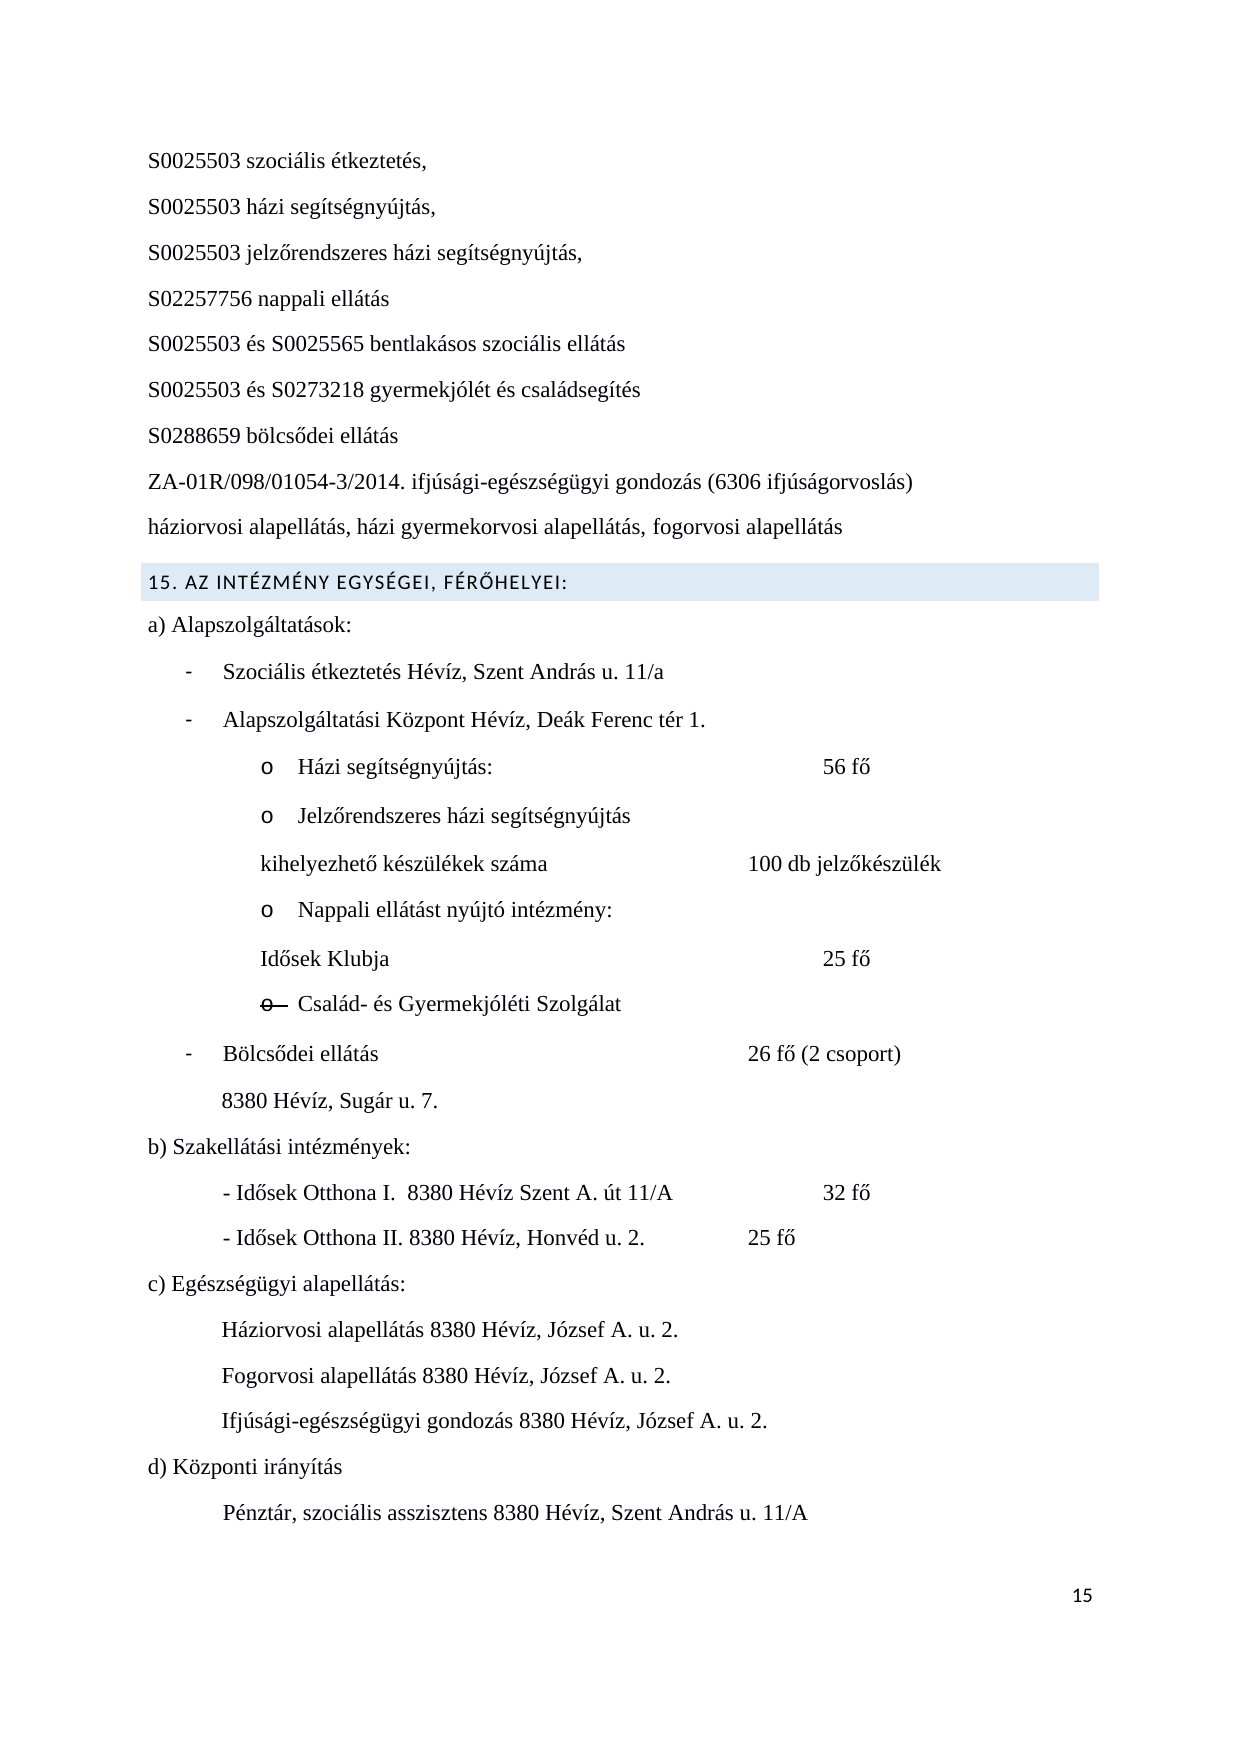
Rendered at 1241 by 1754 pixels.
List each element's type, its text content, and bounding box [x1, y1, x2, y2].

list Házi segítségnyújtás: 56 fő [260, 753, 1093, 782]
text c) Egészségügyi alapellátás: [148, 1270, 1093, 1297]
list Jelzőrendszeres házi segítségnyújtás [260, 802, 1093, 830]
text Idősek Klubja 25 fő [185, 945, 1093, 971]
list Bölcsődei ellátás 26 fő (2 csoport) [185, 1039, 1093, 1067]
text S0025503 jelzőrendszeres házi segítségnyújtás, [148, 239, 1093, 265]
text kihelyezhető készülékek száma 100 db jelzőkészülék [223, 851, 1093, 877]
text b) Szakellátási intézmények: [148, 1133, 1093, 1159]
text - Idősek Otthona I. 8380 Hévíz Szent A. út 11/A 32 fő [223, 1179, 1093, 1205]
text d) Központi irányítás [148, 1453, 1093, 1479]
text Háziorvosi alapellátás 8380 Hévíz, József A. u. 2. [148, 1316, 1093, 1342]
text a) Alapszolgáltatások: [148, 611, 1093, 638]
list Szociális étkeztetés Hévíz, Szent András u. 11/a [185, 657, 1093, 685]
list Nappali ellátást nyújtó intézmény: [260, 896, 1093, 924]
text - Idősek Otthona II. 8380 Hévíz, Honvéd u. 2. 25 fő [223, 1224, 1093, 1251]
subtitle 15. Az intézmény egységei, férőhelyei: [148, 570, 1093, 595]
text háziorvosi alapellátás, házi gyermekorvosi alapellátás, fogorvosi alapellátás [148, 513, 1093, 540]
text S0288659 bölcsődei ellátás [148, 422, 1093, 448]
text S0025503 és S0273218 gyermekjólét és családsegítés [148, 376, 1093, 403]
list Család- és Gyermekjóléti Szolgálat [260, 991, 1093, 1019]
text S0025503 házi segítségnyújtás, [148, 193, 1093, 220]
text S0025503 és S0025565 bentlakásos szociális ellátás [148, 331, 1093, 357]
text S0025503 szociális étkeztetés, [148, 148, 1093, 174]
list Alapszolgáltatási Központ Hévíz, Deák Ferenc tér 1. [185, 705, 1093, 733]
text S02257756 nappali ellátás [148, 285, 1093, 311]
text Fogorvosi alapellátás 8380 Hévíz, József A. u. 2. [148, 1362, 1093, 1388]
text Ifjúsági-egészségügyi gondozás 8380 Hévíz, József A. u. 2. [148, 1407, 1093, 1434]
text 8380 Hévíz, Sugár u. 7. [185, 1087, 1093, 1114]
text ZA-01R/098/01054-3/2014. ifjúsági-egészségügyi gondozás (6306 ifjúságorvoslás) [148, 468, 1093, 494]
text Pénztár, szociális asszisztens 8380 Hévíz, Szent András u. 11/A [148, 1499, 1093, 1525]
